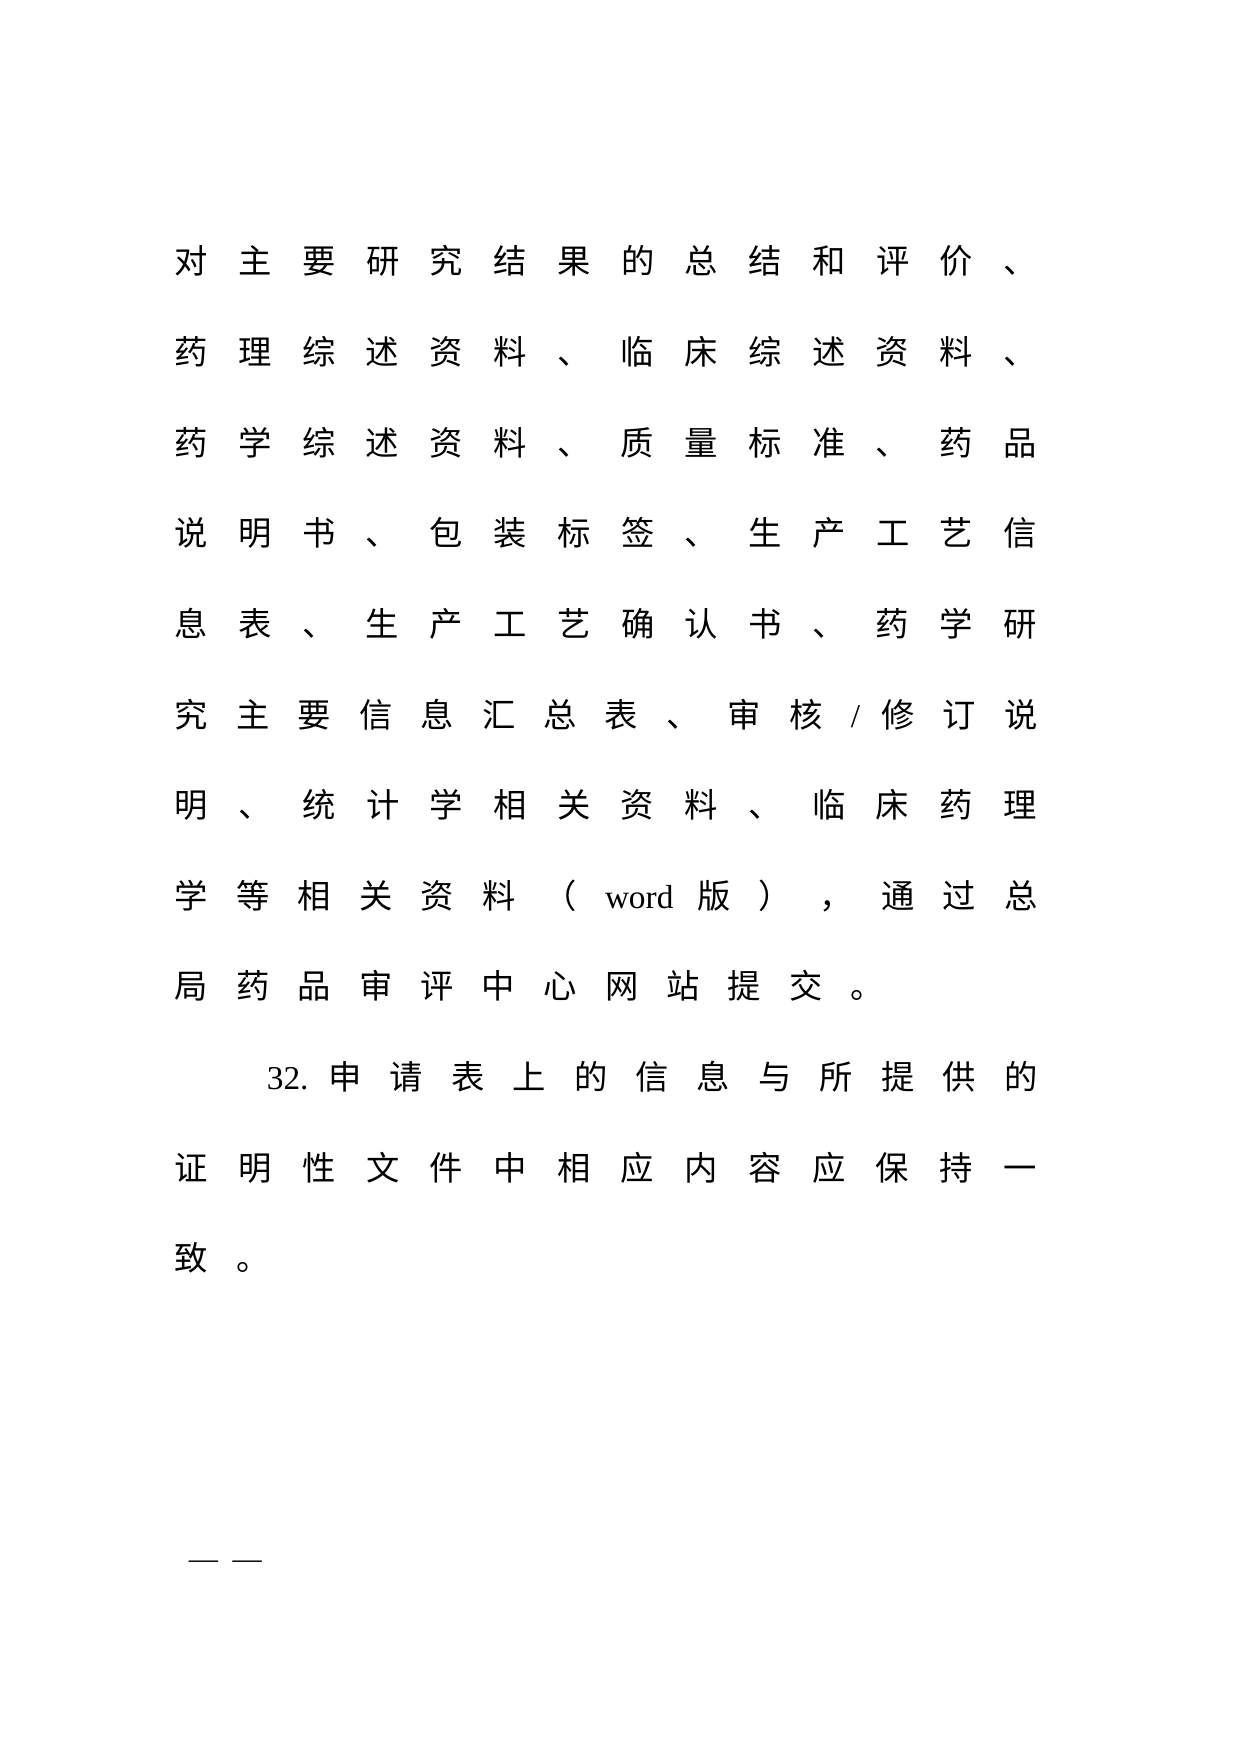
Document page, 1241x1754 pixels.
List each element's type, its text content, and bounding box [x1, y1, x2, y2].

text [174, 214, 1066, 1030]
text 32.申请表上的信息与所提供的证明性文件中相应内容应保持一致。 [174, 1030, 1066, 1302]
